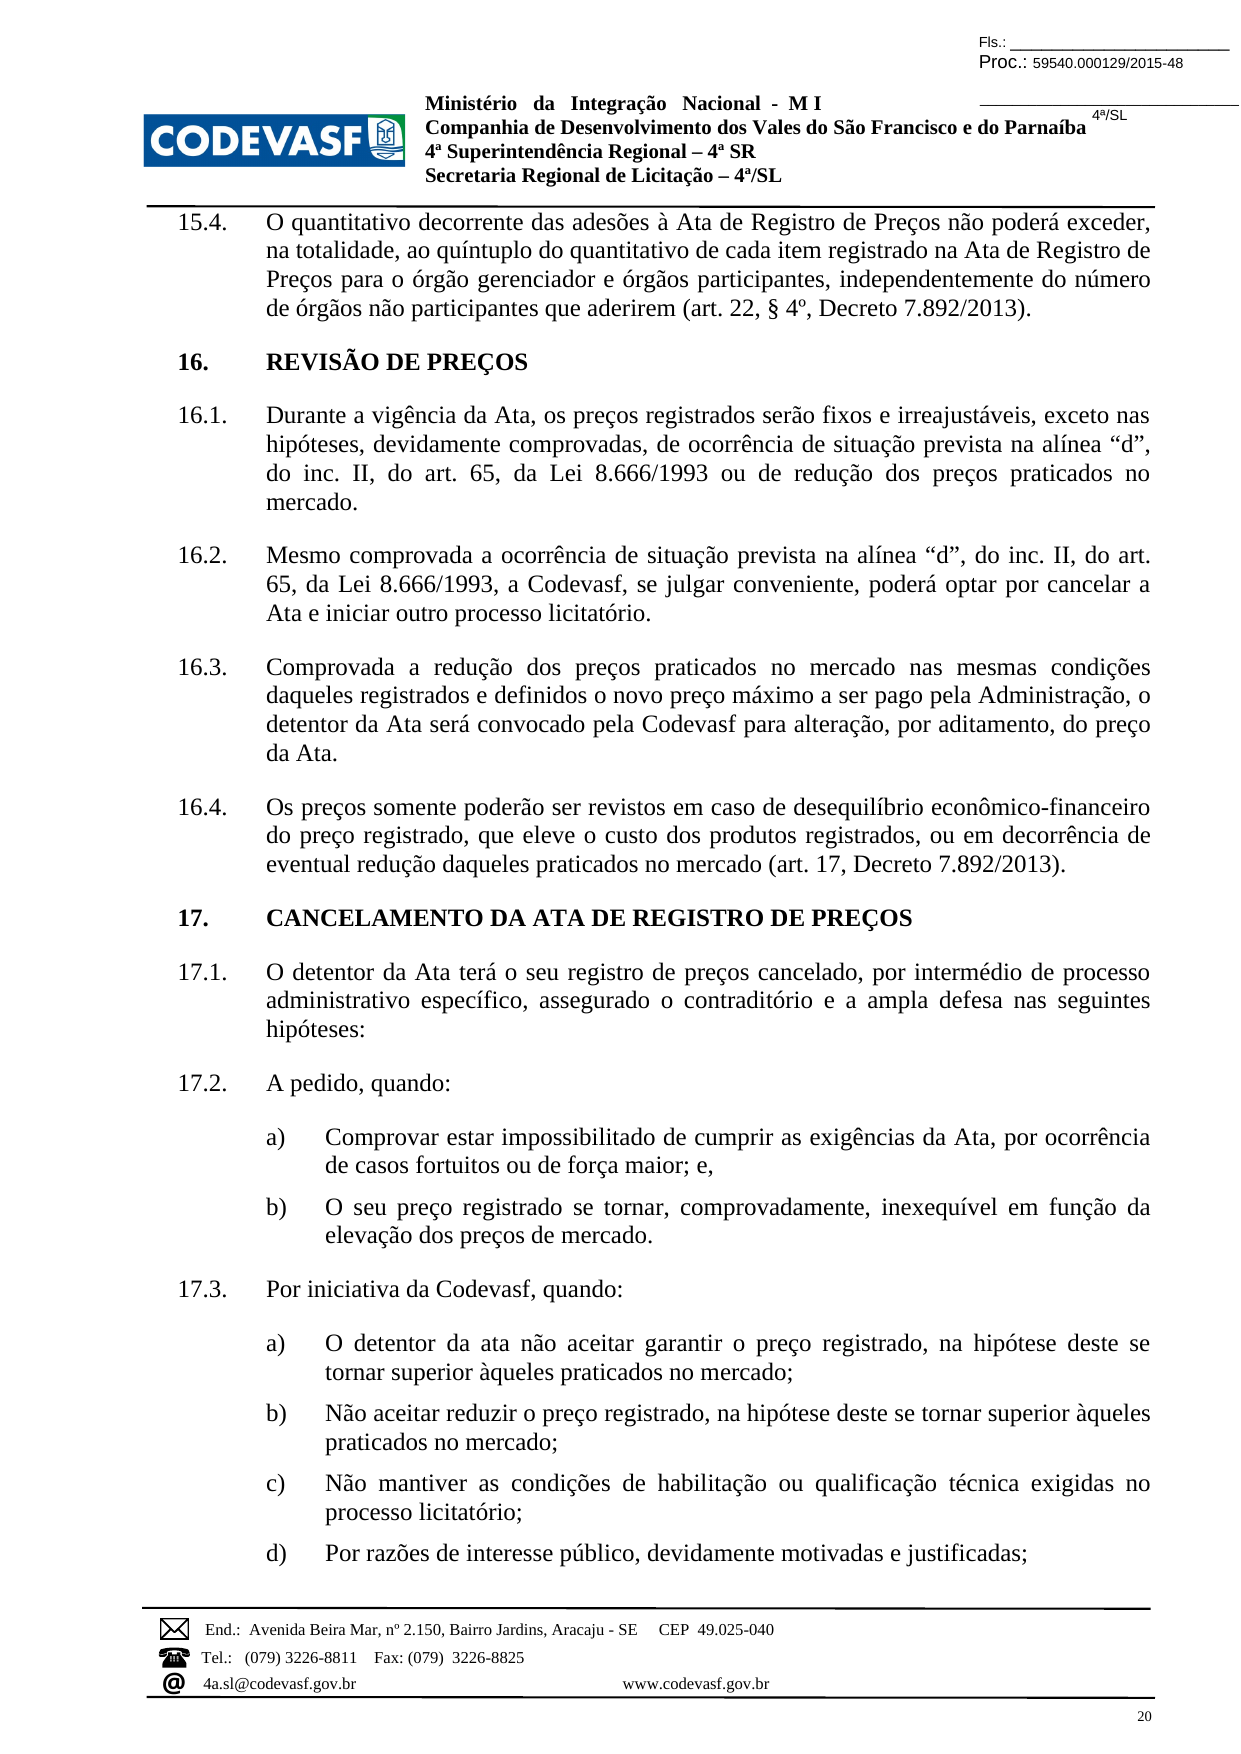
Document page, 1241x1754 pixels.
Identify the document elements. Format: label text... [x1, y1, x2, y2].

text a) O detentor da ata não aceitar garantir o preço registrado, na hipótese deste se tornar superior àqueles praticados no mercado; [266, 1328, 1152, 1386]
text d) Por razões de interesse público, devidamente motivadas e justificadas; [266, 1538, 1152, 1567]
text 16.4. Os preços somente poderão ser revistos em caso de desequilíbrio econômico-financeiro do preço registrado, que eleve o custo dos produtos registrados, ou em decorrência de eventual redução daqueles praticados no mercado (art. 17, Decreto 7.892/2013). [177, 792, 1152, 878]
text a) Comprovar estar impossibilitado de cumprir as exigências da Ata, por ocorrência de casos fortuitos ou de força maior; e, [266, 1122, 1152, 1179]
text 16.1. Durante a vigência da Ata, os preços registrados serão fixos e irreajustáveis, exceto nas hipóteses, devidamente comprovadas, de ocorrência de situação prevista na alínea “d”, do inc. II, do art. 65, da Lei 8.666/1993 ou de redução dos preços praticados no mercado. [177, 401, 1152, 516]
text 17.1. O detentor da Ata terá o seu registro de preços cancelado, por intermédio de processo administrativo específico, assegurado o contraditório e a ampla defesa nas seguintes hipóteses: [177, 957, 1152, 1043]
text c) Não mantiver as condições de habilitação ou qualificação técnica exigidas no processo licitatório; [266, 1468, 1152, 1526]
text 16.3. Comprovada a redução dos preços praticados no mercado nas mesmas condições daqueles registrados e definidos o novo preço máximo a ser pago pela Administração, o detentor da Ata será convocado pela Codevasf para alteração, por aditamento, do preço da Ata. [177, 652, 1152, 767]
text 17.2. A pedido, quando: [177, 1068, 1152, 1097]
picture [143, 114, 406, 167]
text 17.3. Por iniciativa da Codevasf, quando: [177, 1274, 1152, 1303]
text 16.2. Mesmo comprovada a ocorrência de situação prevista na alínea “d”, do inc. II, do art. 65, da Lei 8.666/1993, a Codevasf, se julgar conveniente, poderá optar por cancelar a Ata e iniciar outro processo licitatório. [177, 541, 1152, 627]
text 16. REVISÃO DE PREÇOS [177, 347, 1152, 376]
text 17. CANCELAMENTO DA ATA DE REGISTRO DE PREÇOS [177, 903, 1152, 932]
text b) Não aceitar reduzir o preço registrado, na hipótese deste se tornar superior àqueles praticados no mercado; [266, 1398, 1152, 1456]
text b) O seu preço registrado se tornar, comprovadamente, inexequível em função da elevação dos preços de mercado. [266, 1192, 1152, 1249]
text 15.4. O quantitativo decorrente das adesões à Ata de Registro de Preços não poderá exceder, na totalidade, ao quíntuplo do quantitativo de cada item registrado na Ata de Registro de Preços para o órgão gerenciador e órgãos participantes, independentemente do número de órgãos não participantes que aderirem (art. 22, § 4º, Decreto 7.892/2013). [177, 207, 1152, 322]
